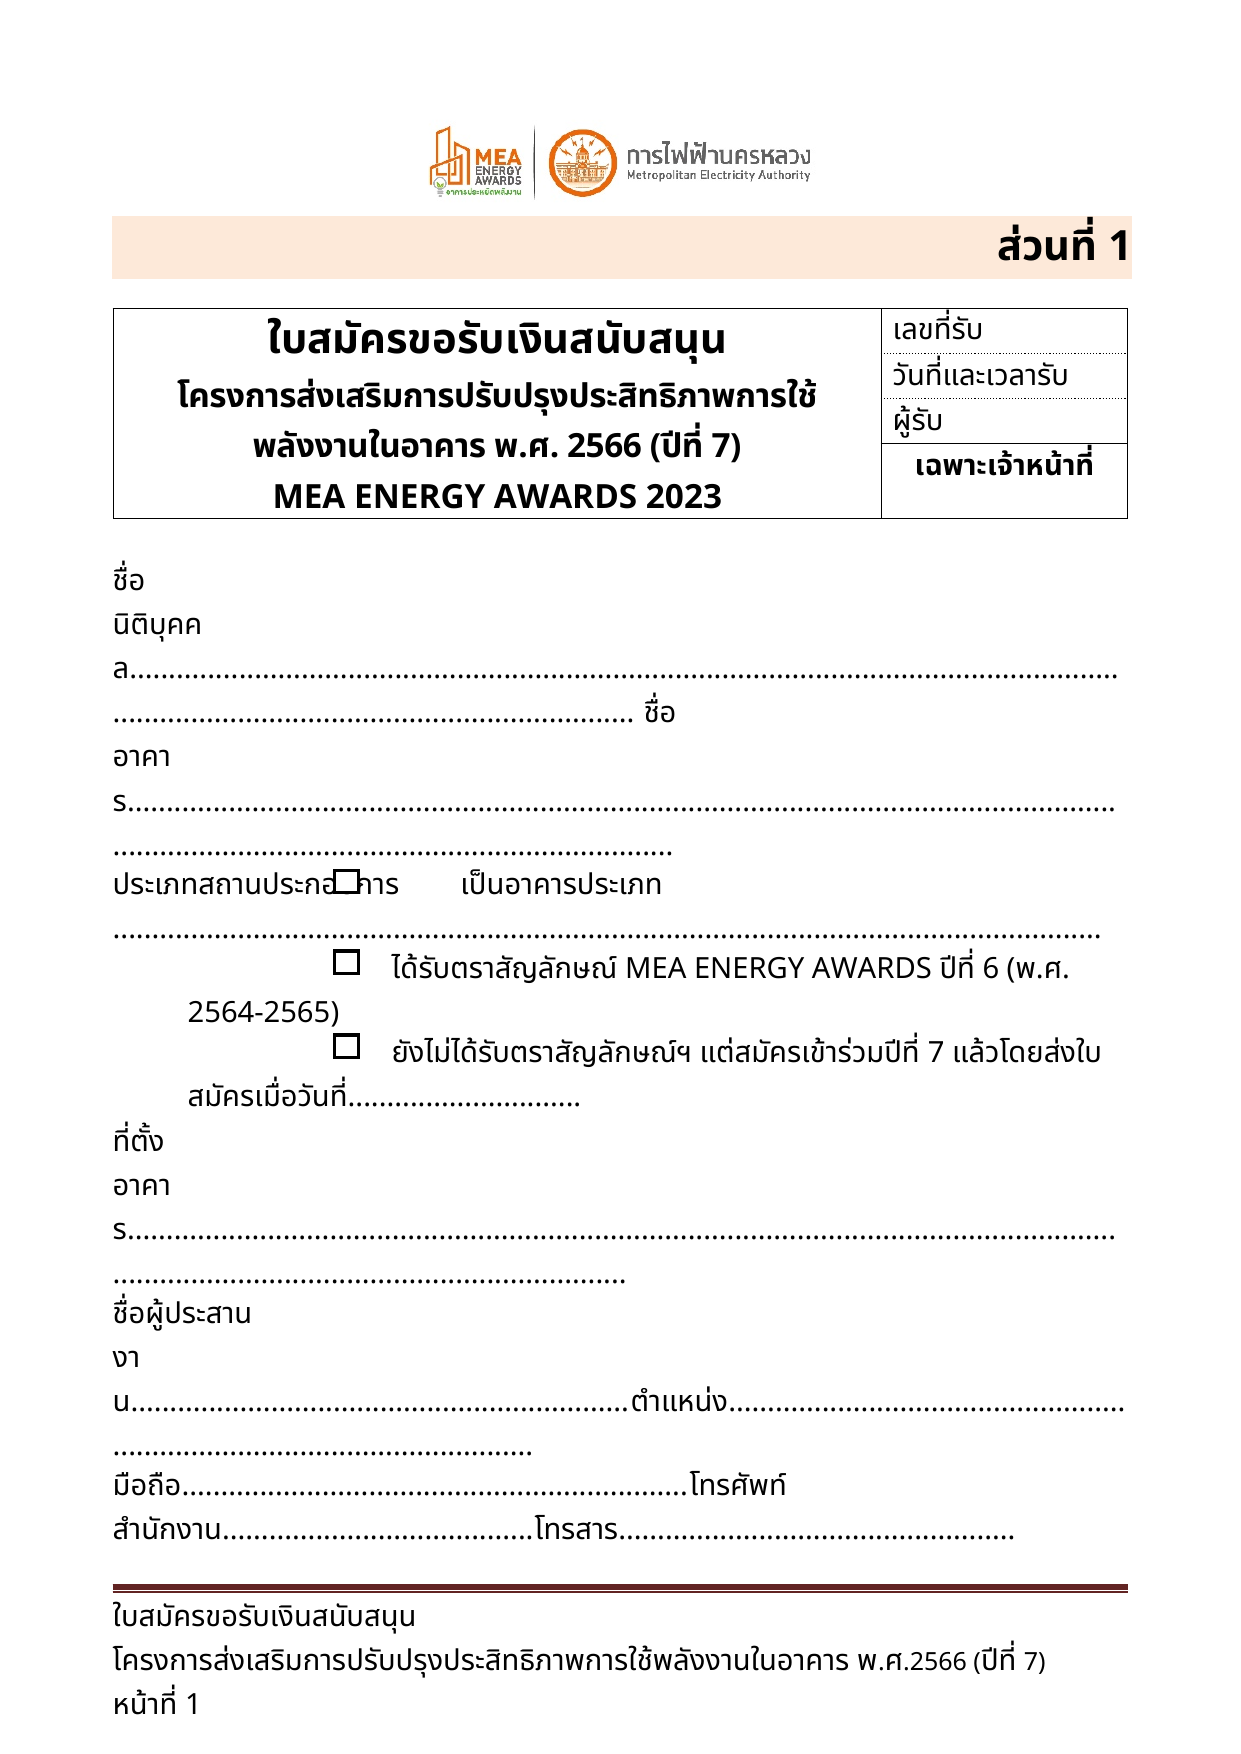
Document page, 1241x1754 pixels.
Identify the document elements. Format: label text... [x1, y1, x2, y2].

table_cell เฉพาะเจ้าหน้าที่ [882, 444, 1127, 518]
text มือถือ.................................................................โทรศัพท์สำนักงาน........................................โทรสาร................................................... [112, 1464, 1128, 1553]
table_header เลขที่รับ [882, 309, 1127, 353]
text ยังไม่ได้รับตราสัญลักษณ์ฯ แต่สมัครเข้าร่วมปีที่ 7 แล้วโดยส่งใบสมัครเมื่อวันที่.............................. [187, 1031, 1147, 1120]
text ชื่อผู้ประสานงาน................................................................ตำแหน่ง......................................................................................................... [112, 1292, 1128, 1464]
table_header ใบสมัครขอรับเงินสนับสนุน โครงการส่งเสริมการปรับปรุงประสิทธิภาพการใช้พลังงานในอาคาร พ.ศ. 2566 (ปีที่ 7) MEA ENERGY AWARDS 2023 [114, 309, 881, 518]
text ที่ตั้งอาคาร................................................................................................................................................................................................. [112, 1120, 1127, 1292]
picture [415, 106, 825, 216]
table_cell ผู้รับ [882, 398, 1127, 443]
text ชื่อนิติบุคคล.................................................................................................................................................................................................. ชื่ออาคาร....................................................................................................................................................................................................... [112, 559, 1127, 864]
text ประเภทสถานประกอบการ เป็นอาคารประเภท ............................................................................................................................... [112, 864, 1147, 947]
text ส่วนที่ 1 [112, 216, 1132, 279]
text ได้รับตราสัญลักษณ์ MEA ENERGY AWARDS ปีที่ 6 (พ.ศ. 2564-2565) [187, 947, 1147, 1031]
table_cell วันที่และเวลารับ [882, 353, 1127, 398]
